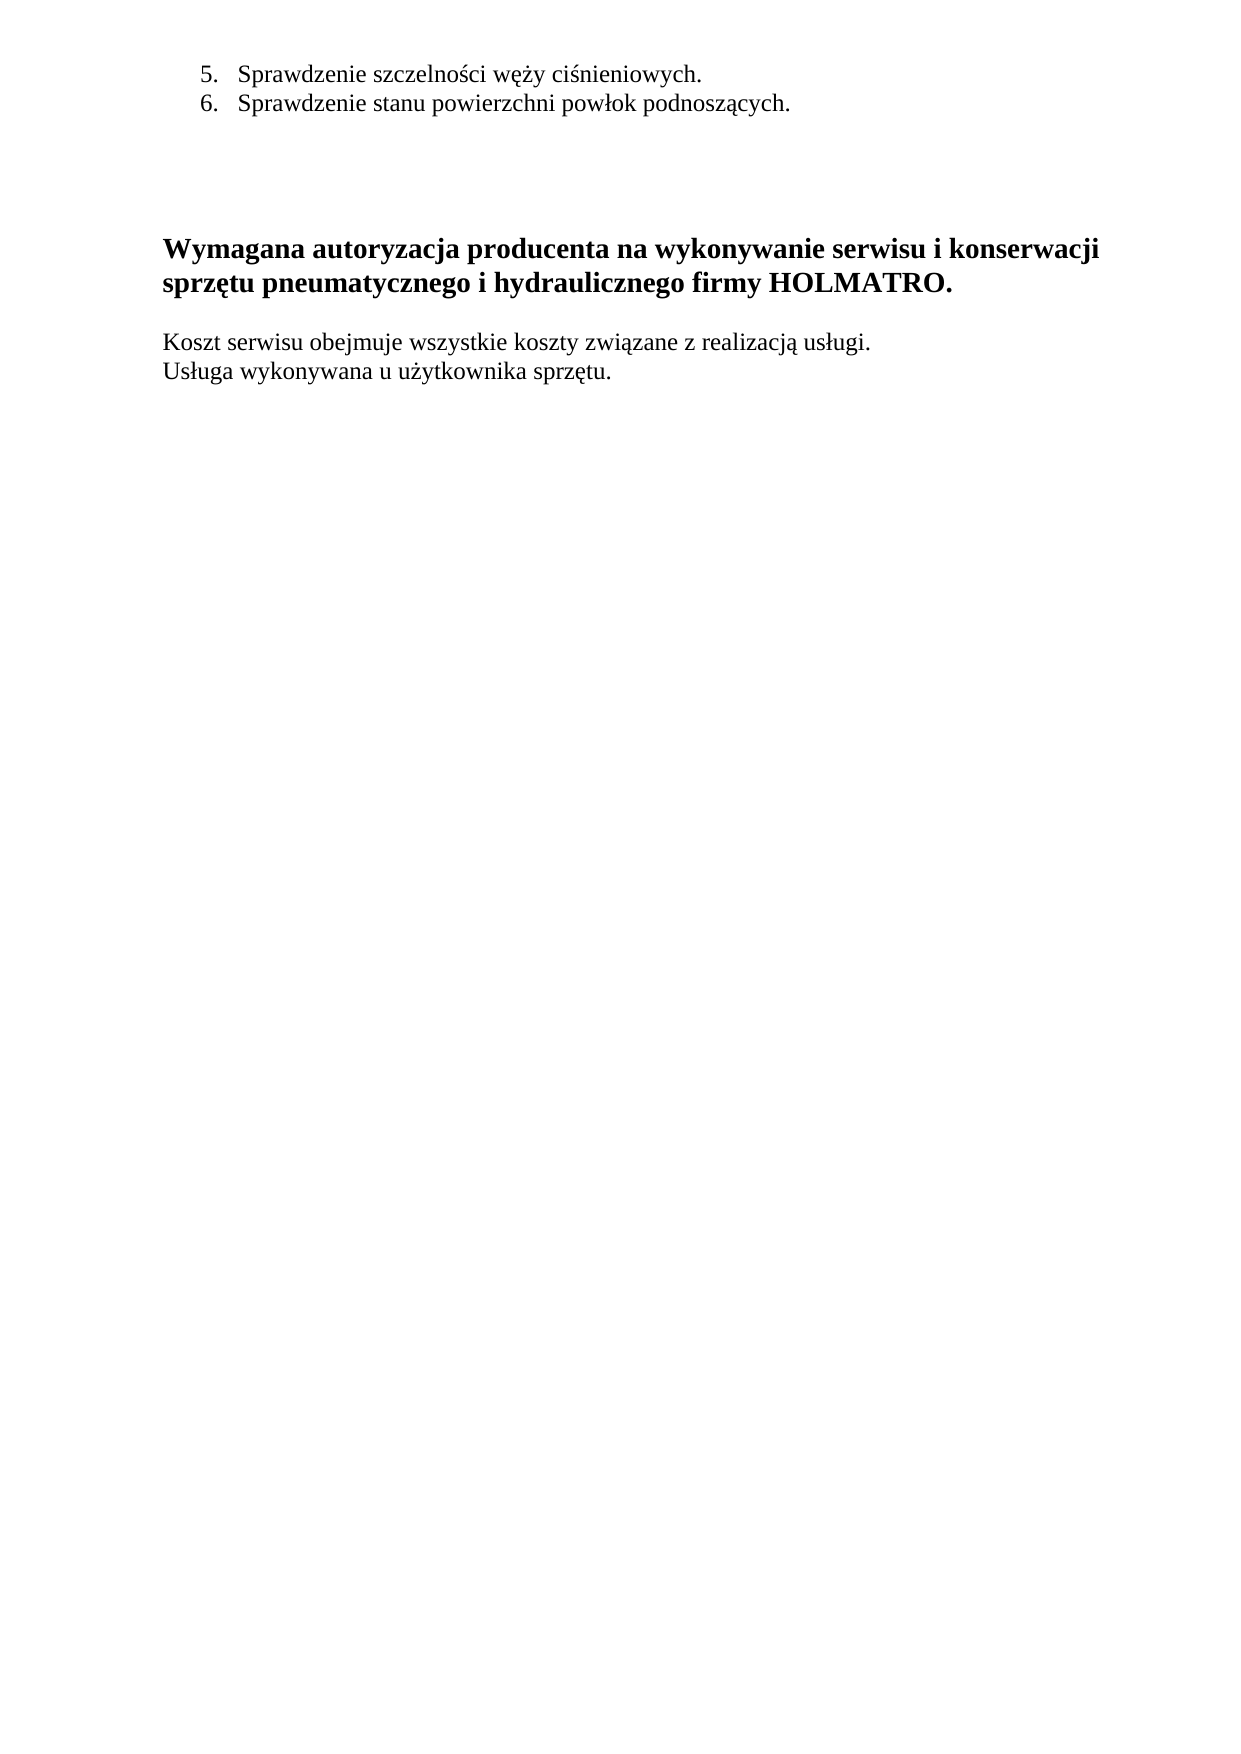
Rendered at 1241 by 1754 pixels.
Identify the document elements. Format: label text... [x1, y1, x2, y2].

text Usługa wykonywana u użytkownika sprzętu. [162, 356, 1122, 385]
list Sprawdzenie szczelności węży ciśnieniowych. [200, 59, 1122, 88]
text Wymagana autoryzacja producenta na wykonywanie serwisu i konserwacji sprzętu pneumatycznego i hydraulicznego firmy HOLMATRO. [162, 232, 1122, 299]
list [200, 88, 1122, 117]
text Koszt serwisu obejmuje wszystkie koszty związane z realizacją usługi. [162, 327, 1122, 356]
